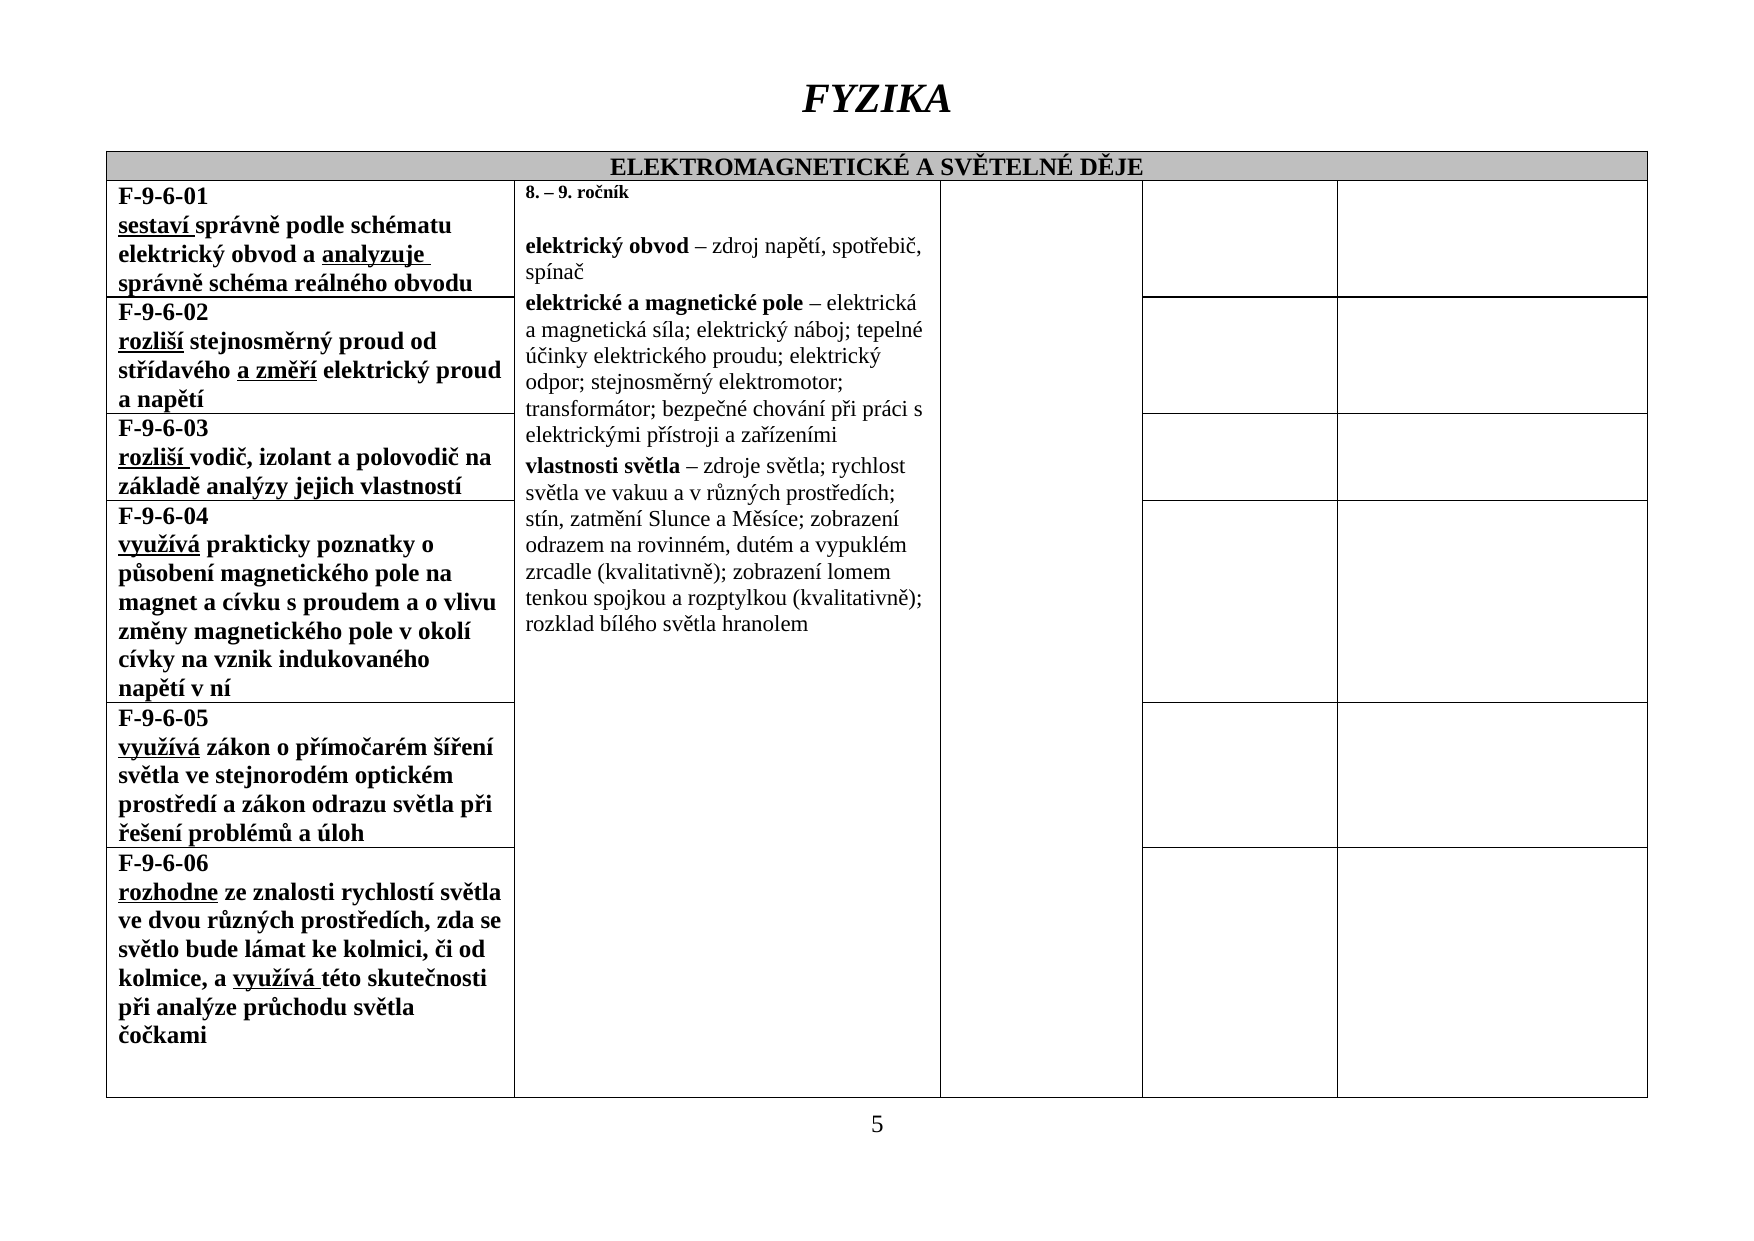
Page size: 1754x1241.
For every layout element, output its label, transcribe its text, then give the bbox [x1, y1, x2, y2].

table_cell F-9-6-02 rozliší stejnosměrný proud od střídavého a změří elektrický proud a napětí [107, 298, 514, 412]
table_cell F-9-6-05 využívá zákon o přímočarém šíření světla ve stejnorodém optickém prostředí a zákon odrazu světla při řešení problémů a úloh [107, 703, 514, 847]
table_cell [1143, 848, 1337, 1097]
table_cell ELEKTROMAGNETICKÉ A SVĚTELNÉ DĚJE [107, 152, 1647, 180]
table_cell [1338, 501, 1647, 702]
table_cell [107, 848, 514, 1097]
table_cell 8. – 9. ročník elektrický obvod – zdroj napětí, spotřebič, spínač elektrické a magnetické pole – elektrická a magnetická síla; elektrický náboj; tepelné účinky elektrického proudu; elektrický odpor; stejnosměrný elektromotor; transformátor; bezpečné chování při práci s elektrickými přístroji a zařízeními vlastnosti světla – zdroje světla; rychlost světla ve vakuu a v různých prostředích; stín, zatmění Slunce a Měsíce; zobrazení odrazem na rovinném, dutém a vypuklém zrcadle (kvalitativně); zobrazení lomem tenkou spojkou a rozptylkou (kvalitativně); rozklad bílého světla hranolem [515, 181, 940, 1097]
table_cell [1143, 703, 1337, 847]
table_cell [1143, 501, 1337, 702]
table_cell [1338, 703, 1647, 847]
table_cell [1143, 298, 1337, 412]
table_cell F-9-6-04 využívá prakticky poznatky o působení magnetického pole na magnet a cívku s proudem a o vlivu změny magnetického pole v okolí cívky na vznik indukovaného napětí v ní [107, 501, 514, 702]
table_cell [1338, 181, 1647, 296]
table_cell [1338, 848, 1647, 1097]
table_cell [1143, 181, 1337, 296]
table_cell [1338, 298, 1647, 412]
table_cell [1338, 414, 1647, 500]
table_cell [941, 181, 1142, 1097]
table_cell [1143, 414, 1337, 500]
table_cell F-9-6-03 rozliší vodič, izolant a polovodič na základě analýzy jejich vlastností [107, 414, 514, 500]
table_cell F-9-6-01 sestaví správně podle schématu elektrický obvod a analyzuje správně schéma reálného obvodu [107, 181, 514, 296]
